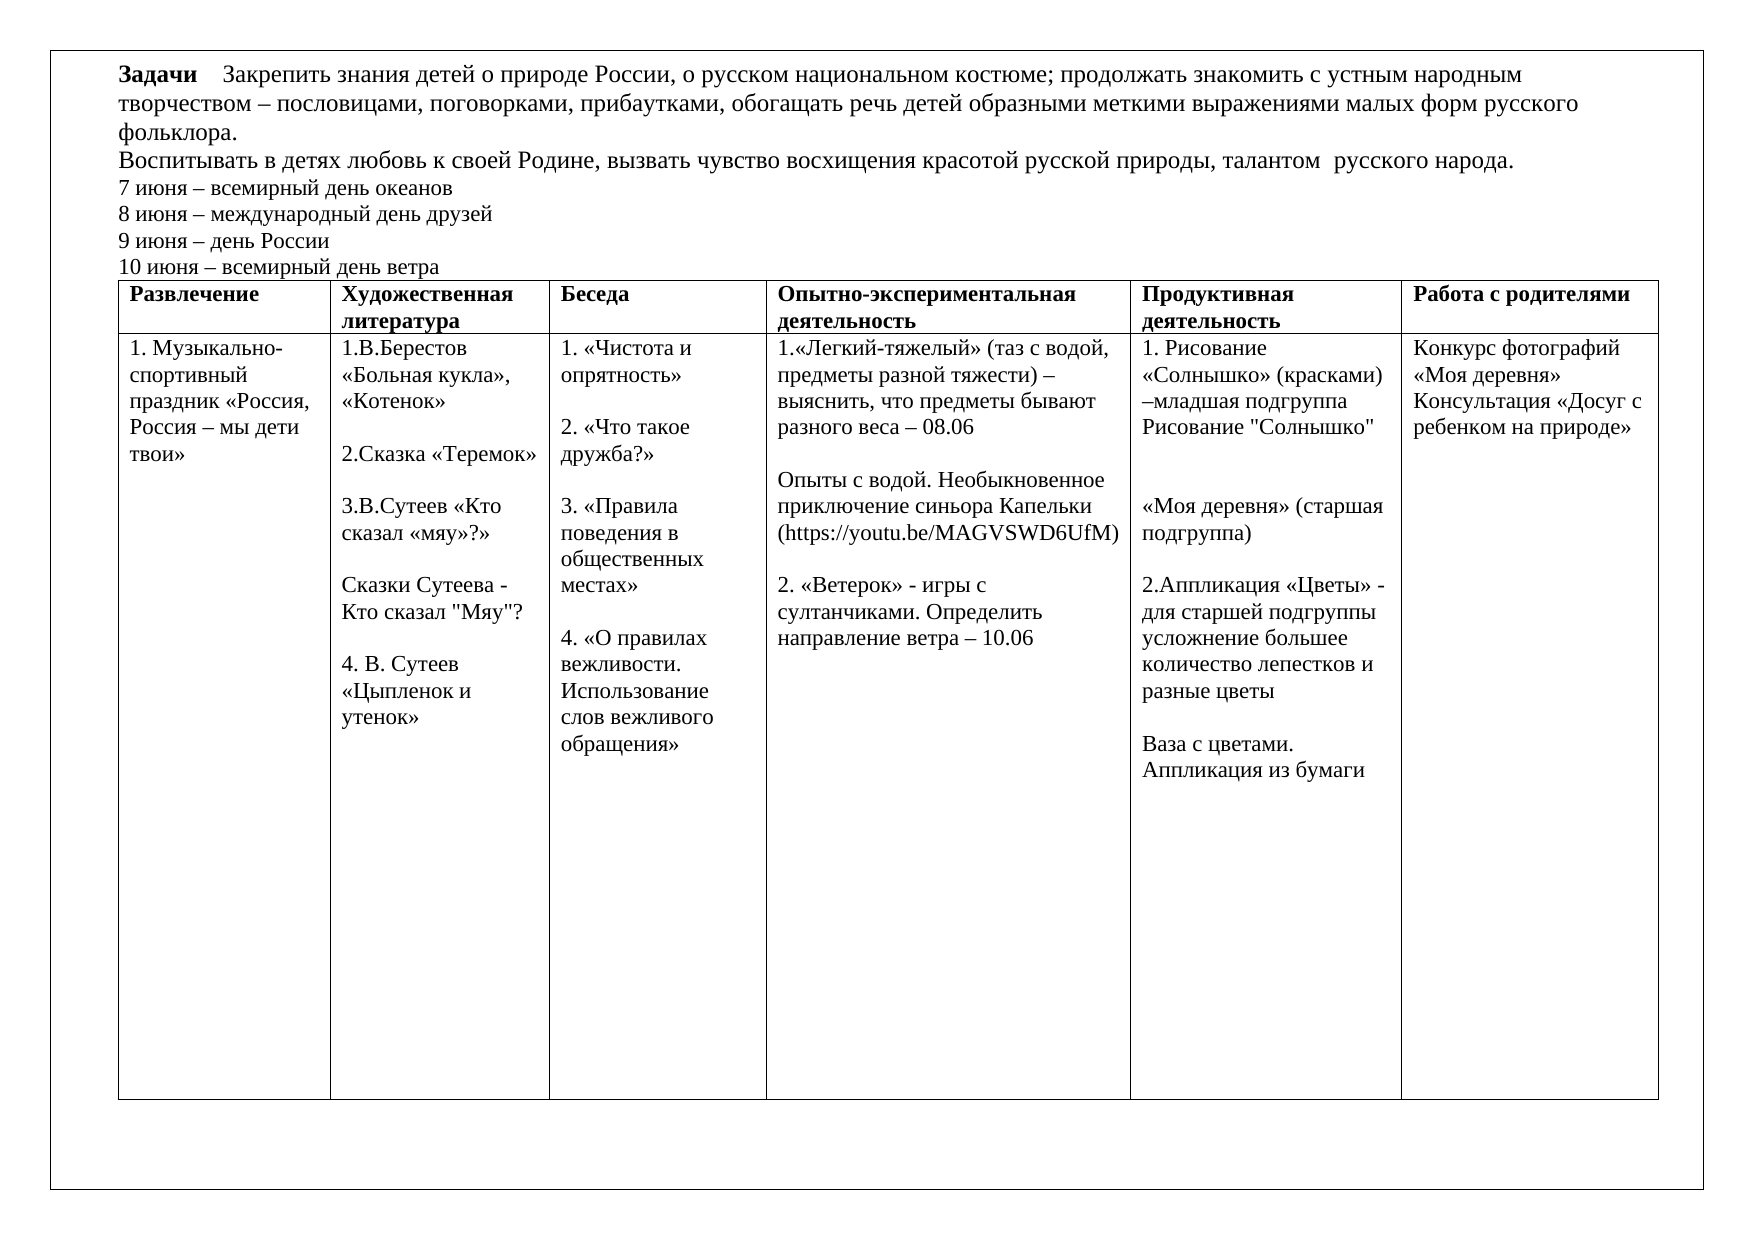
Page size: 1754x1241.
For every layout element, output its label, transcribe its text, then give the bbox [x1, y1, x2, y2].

text 10 июня – всемирный день ветра [118, 253, 1636, 279]
table_cell 1. Музыкально-спортивный праздник «Россия, Россия – мы дети твои» [119, 334, 330, 1098]
table_header Работа с родителями [1402, 281, 1658, 333]
text Воспитывать в детях любовь к своей Родине, вызвать чувство восхищения красотой русской природы, талантом русского народа. [118, 145, 1636, 174]
table_header Художественная литература [331, 281, 549, 333]
text 7 июня – всемирный день океанов [118, 174, 1636, 200]
table_cell Конкурс фотографий «Моя деревня» Консультация «Досуг с ребенком на природе» [1402, 334, 1658, 1098]
table_cell 1. «Чистота и опрятность» 2. «Что такое дружба?» 3. «Правила поведения в общественных местах» 4. «О правилах вежливости. Использование слов вежливого обращения» [550, 334, 766, 1098]
table_cell 1. Рисование «Солнышко» (красками) –младшая подгруппа Рисование "Солнышко" «Моя деревня» (старшая подгруппа) 2.Аппликация «Цветы» - для старшей подгруппы усложнение большее количество лепестков и разные цветы Ваза с цветами. Аппликация из бумаги [1131, 334, 1401, 1098]
text 9 июня – день России [118, 227, 1636, 253]
text 8 июня – международный день друзей [118, 200, 1636, 227]
table_header Продуктивная деятельность [1131, 281, 1401, 333]
table_header Развлечение [119, 281, 330, 333]
table_header Беседа [550, 281, 766, 333]
table_header Опытно-экспериментальная деятельность [767, 281, 1130, 333]
table_cell 1.«Легкий-тяжелый» (таз с водой, предметы разной тяжести) – выяснить, что предметы бывают разного веса – 08.06 Опыты с водой. Необыкновенное приключение синьора Капельки (https://youtu.be/MAGVSWD6UfM) 2. «Ветерок» - игры с султанчиками. Определить направление ветра – 10.06 [767, 334, 1130, 1098]
text Задачи Закрепить знания детей о природе России, о русском национальном костюме; продолжать знакомить с устным народным творчеством – пословицами, поговорками, прибаутками, обогащать речь детей образными меткими выражениями малых форм русского фольклора. [118, 59, 1636, 145]
table_cell 1.В.Берестов «Больная кукла», «Котенок» 2.Сказка «Теремок» 3.В.Сутеев «Кто сказал «мяу»?» Сказки Сутеева - Кто сказал "Мяу"? 4. В. Сутеев «Цыпленок и утенок» [331, 334, 549, 1098]
